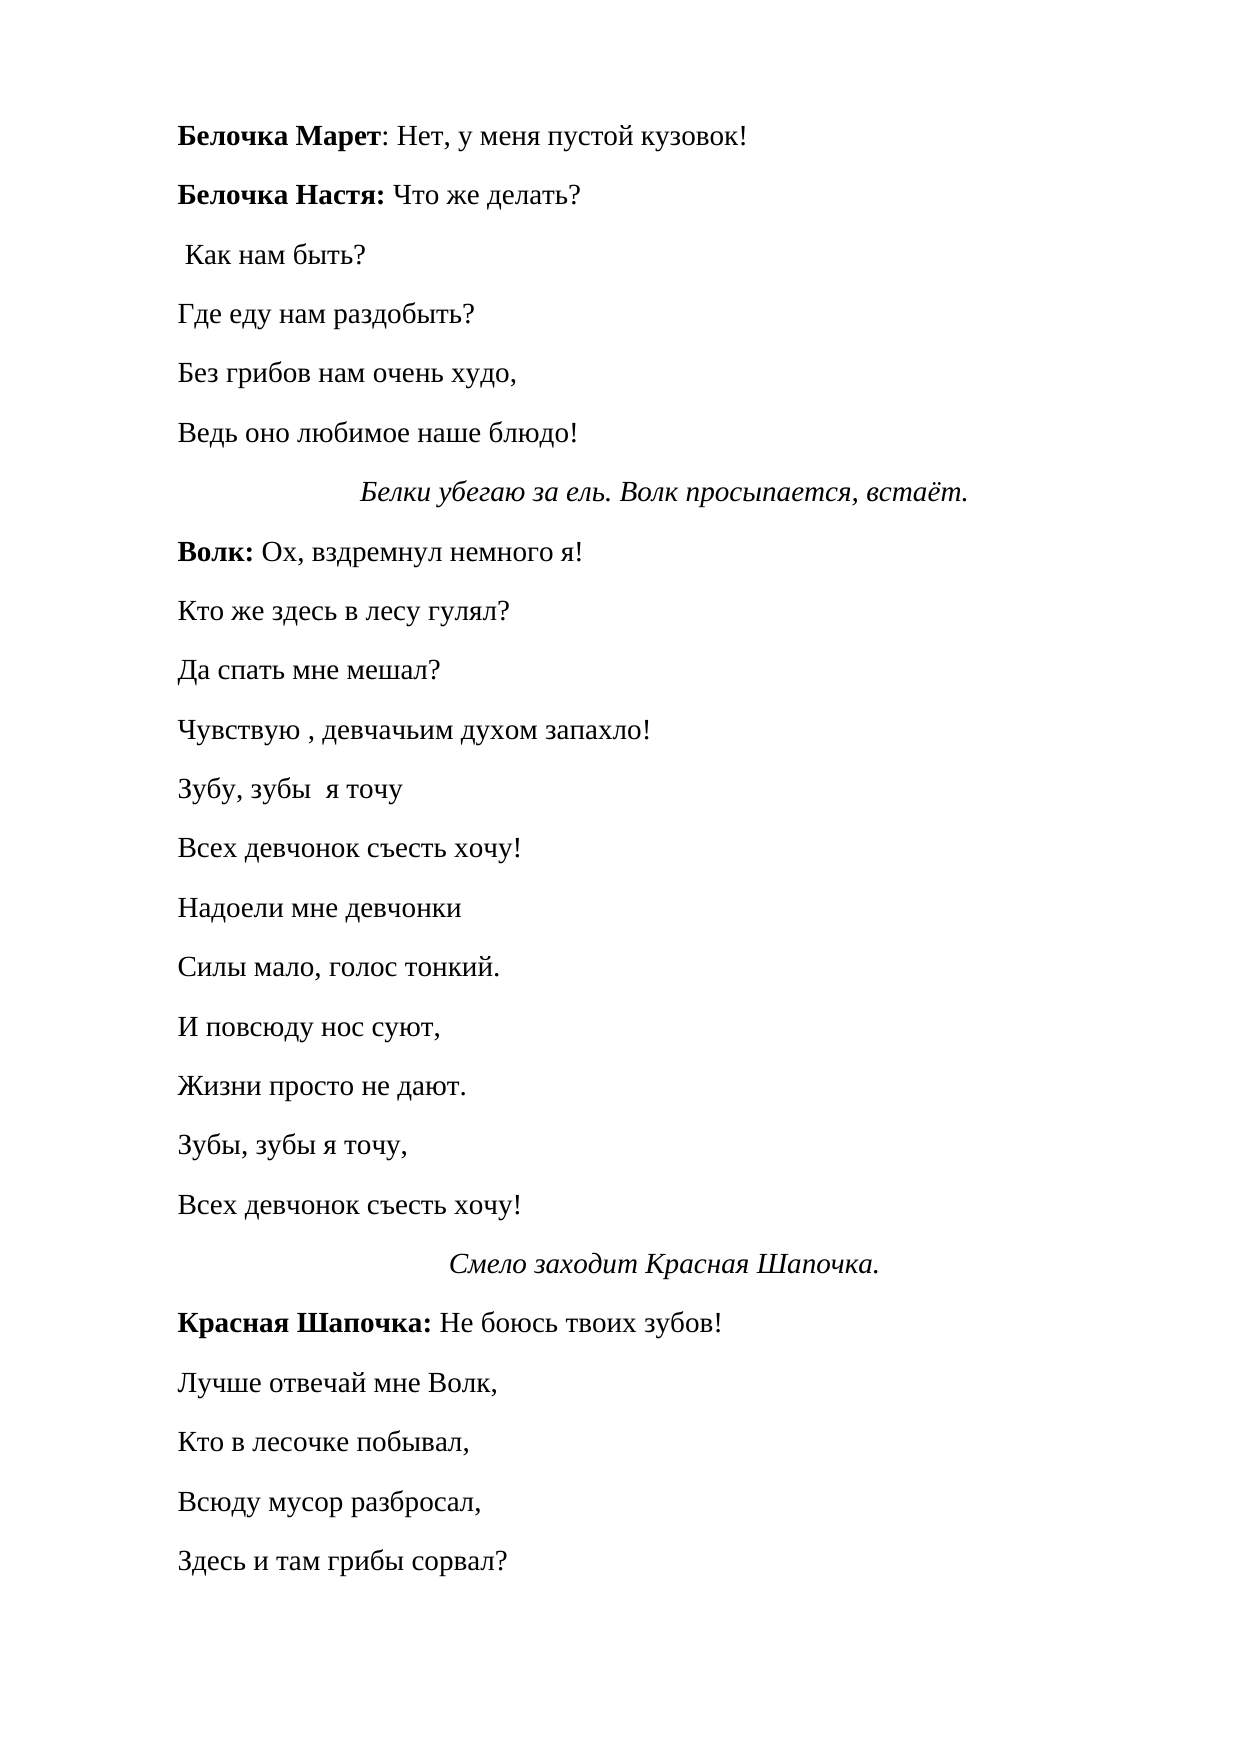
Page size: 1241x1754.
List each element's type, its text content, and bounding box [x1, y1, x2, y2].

text Без грибов нам очень худо, [177, 356, 1152, 389]
text Да спать мне мешал? [177, 652, 1152, 686]
text Кто в лесочке побывал, [177, 1424, 1152, 1458]
text Белочка Настя: Что же делать? [177, 177, 1152, 211]
text И повсюду нос суют, [177, 1009, 1152, 1042]
text Красная Шапочка: Не боюсь твоих зубов! [177, 1306, 1152, 1339]
text Жизни просто не дают. [177, 1068, 1152, 1102]
text Волк: Ох, вздремнул немного я! [177, 534, 1152, 567]
text Зубу, зубы я точу [177, 771, 1152, 805]
text Кто же здесь в лесу гулял? [177, 593, 1152, 627]
text Всех девчонок съесть хочу! [177, 831, 1152, 864]
text Надоели мне девчонки [177, 890, 1152, 923]
text Всех девчонок съесть хочу! [177, 1187, 1152, 1220]
text Чувствую , девчачьим духом запахло! [177, 712, 1152, 745]
text Белочка Марет: Нет, у меня пустой кузовок! [177, 118, 1152, 152]
text Лучше отвечай мне Волк, [177, 1365, 1152, 1398]
text Зубы, зубы я точу, [177, 1127, 1152, 1161]
text Здесь и там грибы сорвал? [177, 1543, 1152, 1577]
text Силы мало, голос тонкий. [177, 949, 1152, 983]
text Где еду нам раздобыть? [177, 296, 1152, 330]
text Как нам быть? [177, 237, 1152, 270]
text Ведь оно любимое наше блюдо! [177, 415, 1152, 448]
text Всюду мусор разбросал, [177, 1484, 1152, 1517]
text Белки убегаю за ель. Волк просыпается, встаёт. [177, 474, 1152, 508]
text Смело заходит Красная Шапочка. [177, 1246, 1152, 1280]
